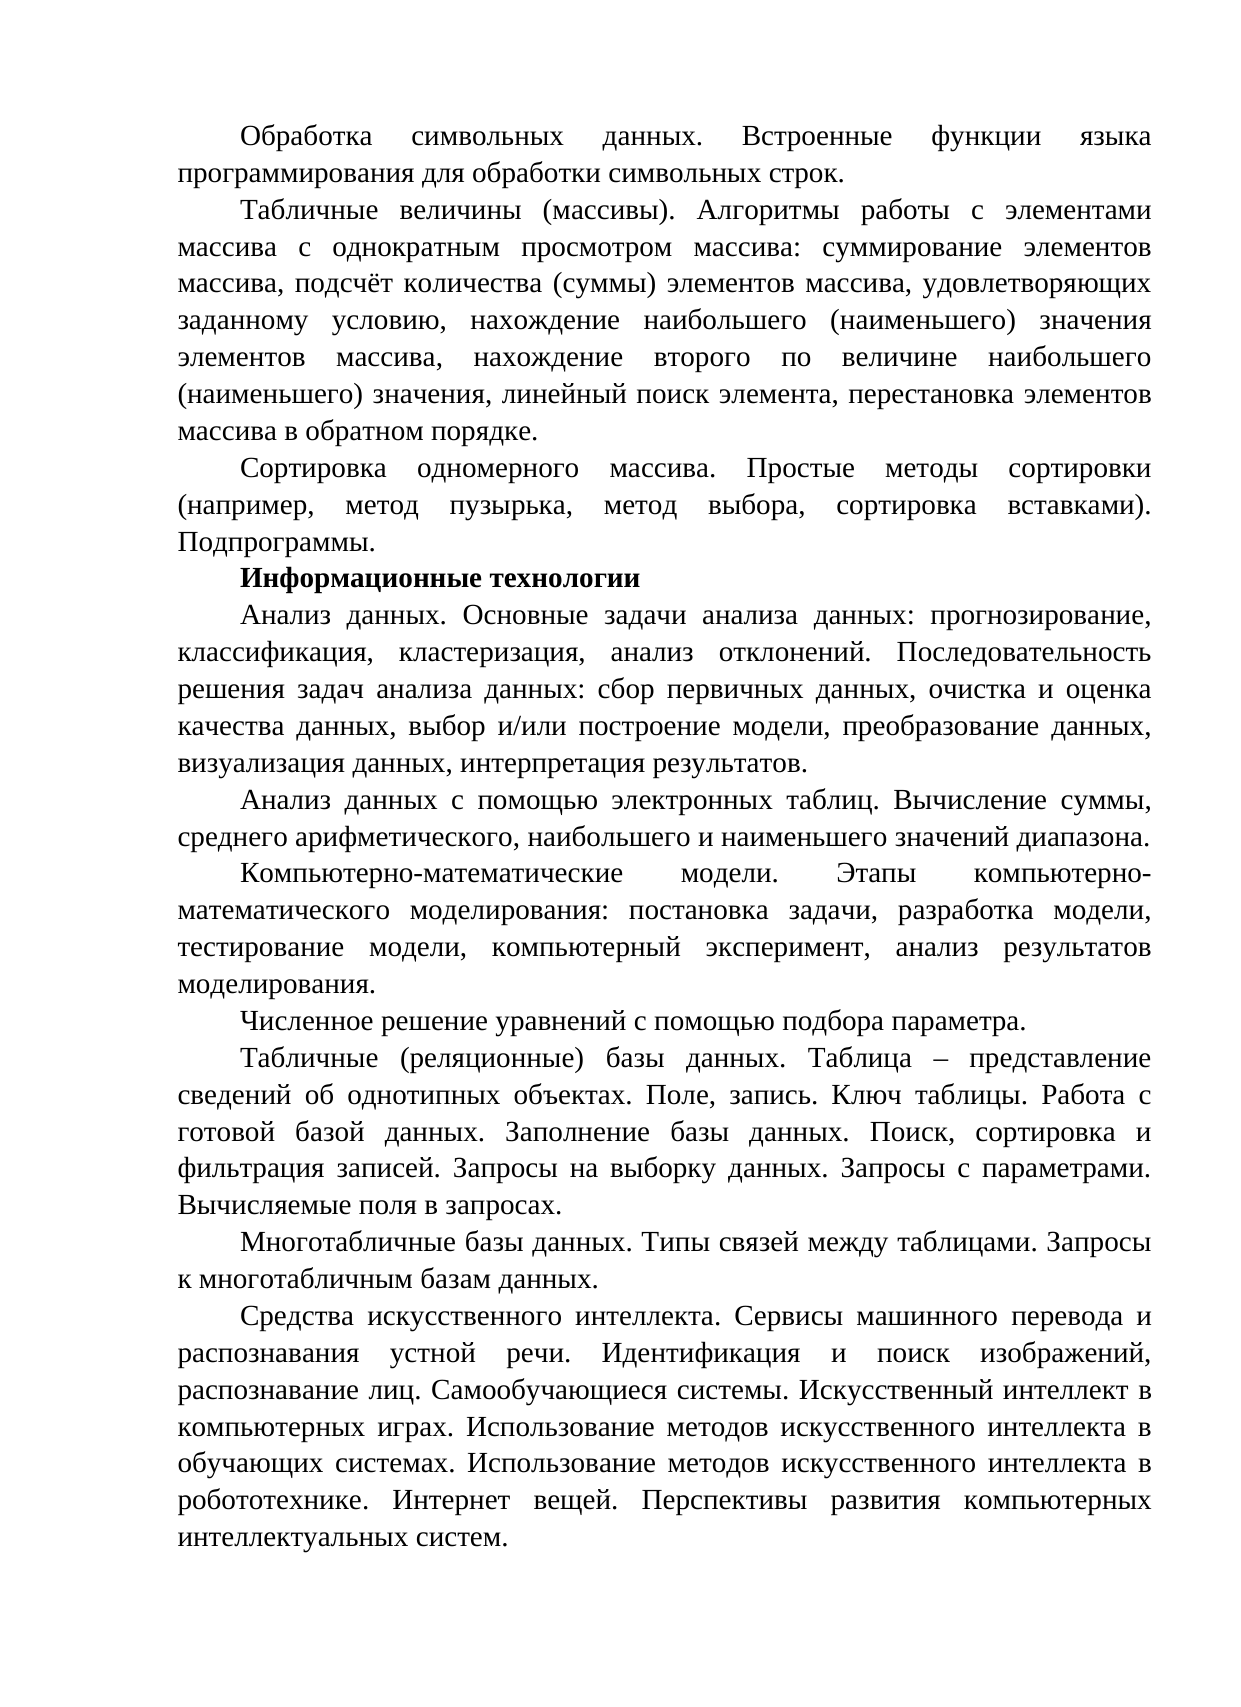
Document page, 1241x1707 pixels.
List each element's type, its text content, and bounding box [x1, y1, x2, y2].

text Сортировка одномерного массива. Простые методы сортировки (например, метод пузырька, метод выбора, сортировка вставками). Подпрограммы. [177, 450, 1152, 557]
text Многотабличные базы данных. Типы связей между таблицами. Запросы к многотабличным базам данных. [177, 1224, 1152, 1295]
text Анализ данных с помощью электронных таблиц. Вычисление суммы, среднего арифметического, наибольшего и наименьшего значений диапазона. [177, 782, 1152, 852]
text Компьютерно-математические модели. Этапы компьютерно-математического моделирования: постановка задачи, разработка модели, тестирование модели, компьютерный эксперимент, анализ результатов моделирования. [177, 856, 1152, 1000]
text Анализ данных. Основные задачи анализа данных: прогнозирование, классификация, кластеризация, анализ отклонений. Последовательность решения задач анализа данных: сбор первичных данных, очистка и оценка качества данных, выбор и/или построение модели, преобразование данных, визуализация данных, интерпретация результатов. [177, 597, 1152, 778]
text Табличные (реляционные) базы данных. Таблица – представление сведений об однотипных объектах. Поле, запись. Ключ таблицы. Работа с готовой базой данных. Заполнение базы данных. Поиск, сортировка и фильтрация записей. Запросы на выборку данных. Запросы с параметрами. Вычисляемые поля в запросах. [177, 1040, 1152, 1221]
text Табличные величины (массивы). Алгоритмы работы с элементами массива с однократным просмотром массива: суммирование элементов массива, подсчёт количества (суммы) элементов массива, удовлетворяющих заданному условию, нахождение наибольшего (наименьшего) значения элементов массива, нахождение второго по величине наибольшего (наименьшего) значения, линейный поиск элемента, перестановка элементов массива в обратном порядке. [177, 192, 1152, 447]
text Информационные технологии [177, 561, 1152, 594]
text Численное решение уравнений с помощью подбора параметра. [177, 1003, 1152, 1037]
text Обработка символьных данных. Встроенные функции языка программирования для обработки символьных строк. [177, 118, 1152, 188]
text Средства искусственного интеллекта. Сервисы машинного перевода и распознавания устной речи. Идентификация и поиск изображений, распознавание лиц. Самообучающиеся системы. Искусственный интеллект в компьютерных играх. Использование методов искусственного интеллекта в обучающих системах. Использование методов искусственного интеллекта в робототехнике. Интернет вещей. Перспективы развития компьютерных интеллектуальных систем. [177, 1298, 1152, 1553]
